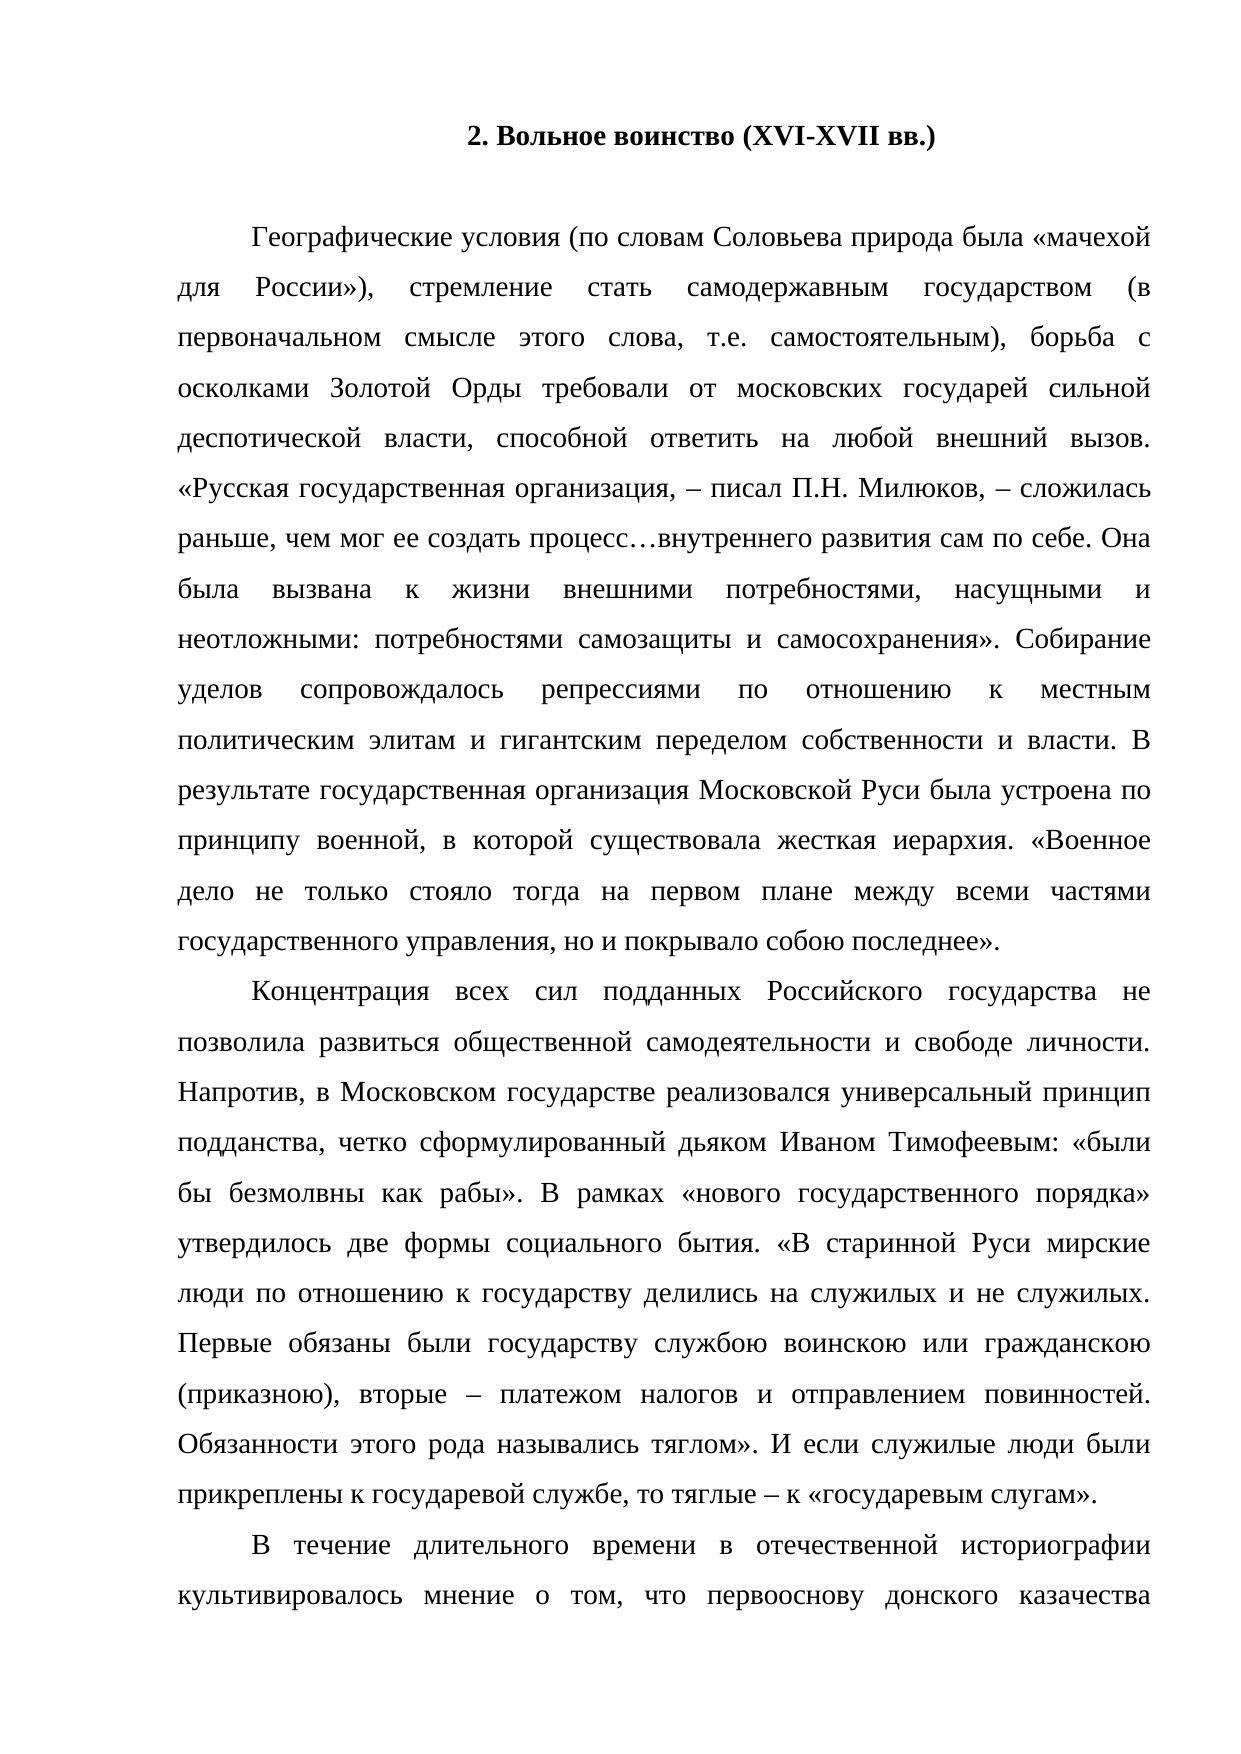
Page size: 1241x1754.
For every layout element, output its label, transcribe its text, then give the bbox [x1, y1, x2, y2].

text 2. Вольное воинство (XVI-XVII вв.) [177, 118, 1152, 152]
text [177, 1527, 1152, 1611]
text Концентрация всех сил подданных Российского государства не позволила развиться общественной самодеятельности и свободе личности. Напротив, в Московском государстве реализовался универсальный принцип подданства, четко сформулированный дьяком Иваном Тимофеевым: «были бы безмолвны как рабы». В рамках «нового государственного порядка» утвердилось две формы социального бытия. «В старинной Руси мирские люди по отношению к государству делились на служилых и не служилых. Первые обязаны были государству службою воинскою или гражданскою (приказною), вторые – платежом налогов и отправлением повинностей. Обязанности этого рода назывались тяглом». И если служилые люди были прикреплены к государевой службе, то тяглые – к «государевым слугам». [177, 973, 1152, 1510]
text Географические условия (по словам Соловьева природа была «мачехой для России»), стремление стать самодержавным государством (в первоначальном смысле этого слова, т.е. самостоятельным), борьба с осколками Золотой Орды требовали от московских государей сильной деспотической власти, способной ответить на любой внешний вызов. «Русская государственная организация, – писал П.Н. Милюков, – сложилась раньше, чем мог ее создать процесс…внутреннего развития сам по себе. Она была вызвана к жизни внешними потребностями, насущными и неотложными: потребностями самозащиты и самосохранения». Собирание уделов сопровождалось репрессиями по отношению к местным политическим элитам и гигантским переделом собственности и власти. В результате государственная организация Московской Руси была устроена по принципу военной, в которой существовала жесткая иерархия. «Военное дело не только стояло тогда на первом плане между всеми частями государственного управления, но и покрывало собою последнее». [177, 219, 1152, 957]
